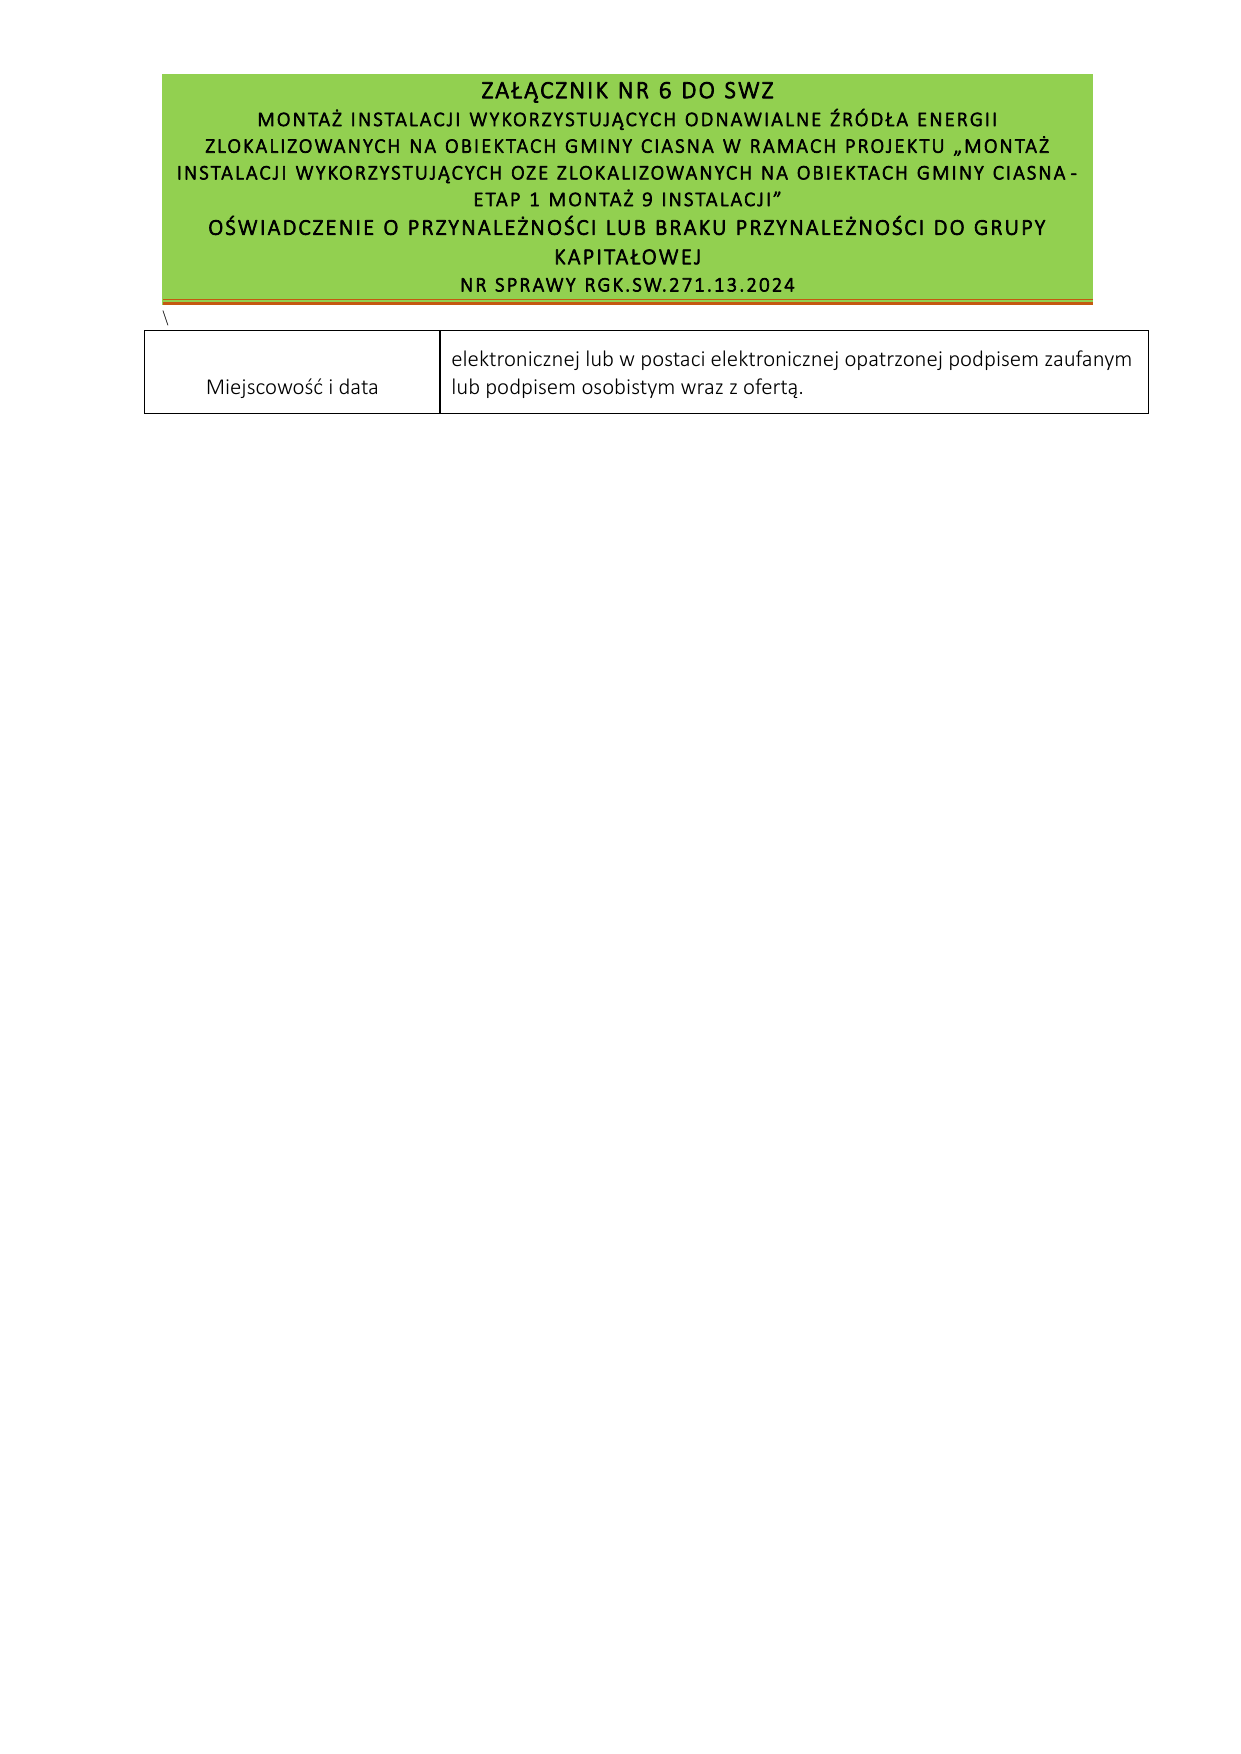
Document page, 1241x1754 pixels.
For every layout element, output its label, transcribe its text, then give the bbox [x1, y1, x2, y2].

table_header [441, 331, 1148, 412]
table_header Miejscowość i data [145, 331, 439, 412]
